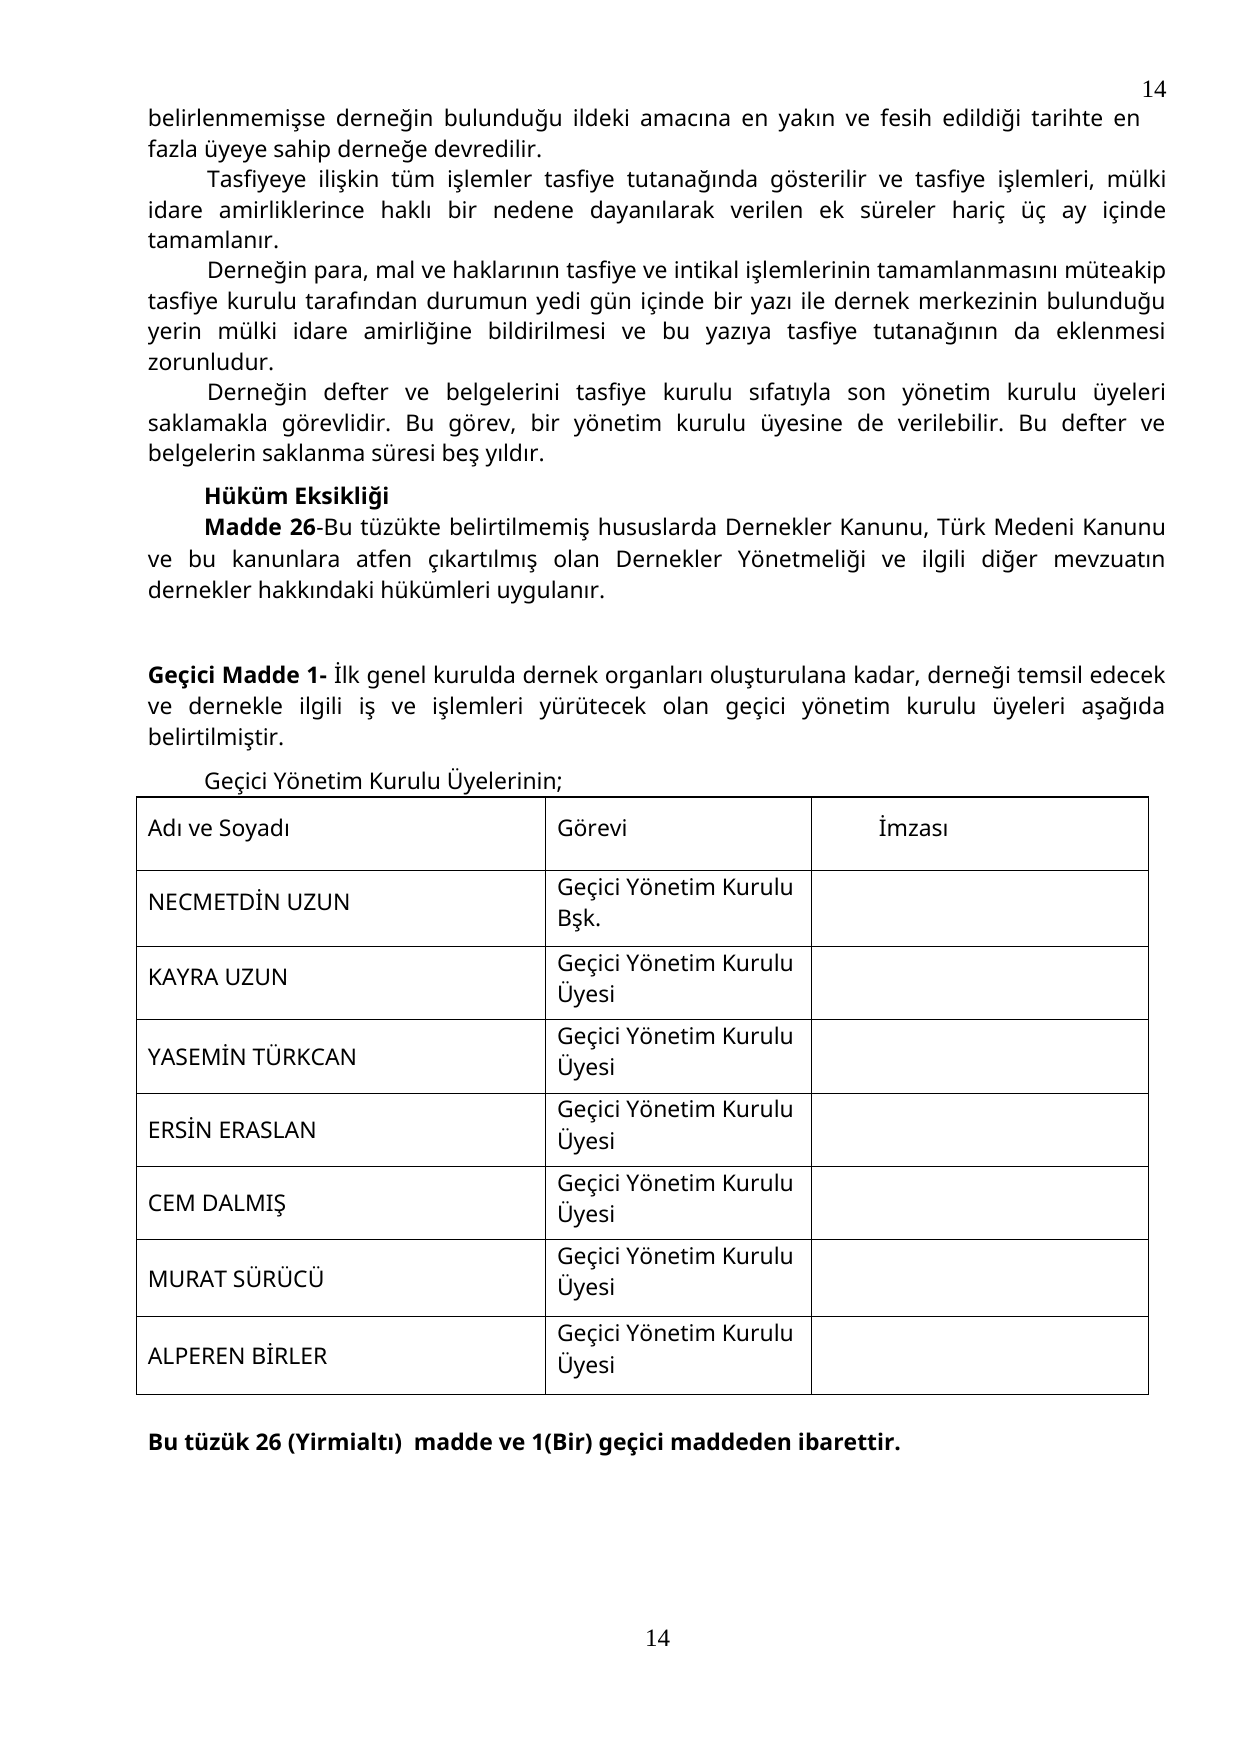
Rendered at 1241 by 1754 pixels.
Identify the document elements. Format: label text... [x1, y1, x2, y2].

table_cell [812, 1240, 1148, 1316]
table_cell Geçici Yönetim Kurulu Üyesi [546, 1317, 811, 1393]
table_cell CEM DALMIŞ [137, 1167, 545, 1239]
table_cell MURAT SÜRÜCÜ [137, 1240, 545, 1316]
table_cell [812, 1317, 1148, 1393]
text Madde 26-Bu tüzükte belirtilmemiş hususlarda Dernekler Kanunu, Türk Medeni Kanunu ve bu kanunlara atfen çıkartılmış olan Dernekler Yönetmeliği ve ilgili diğer mevzuatın dernekler hakkındaki hükümleri uygulanır. [148, 511, 1167, 605]
table_cell Geçici Yönetim Kurulu Üyesi [546, 1167, 811, 1239]
table_cell YASEMİN TÜRKCAN [137, 1020, 545, 1092]
table_cell [812, 947, 1148, 1019]
table_cell Geçici Yönetim Kurulu Üyesi [546, 947, 811, 1019]
table_cell NECMETDİN UZUN [137, 871, 545, 946]
table_cell [812, 1094, 1148, 1166]
table_cell ALPEREN BİRLER [137, 1317, 545, 1393]
table_cell Geçici Yönetim Kurulu Üyesi [546, 1240, 811, 1316]
table_header Adı ve Soyadı [137, 798, 545, 870]
text Bu tüzük 26 (Yirmialtı) madde ve 1(Bir) geçici maddeden ibarettir. [148, 1426, 1167, 1457]
text Geçici Madde 1- İlk genel kurulda dernek organları oluşturulana kadar, derneği temsil edecek ve dernekle ilgili iş ve işlemleri yürütecek olan geçici yönetim kurulu üyeleri aşağıda belirtilmiştir. [148, 659, 1167, 753]
text Tasfiyeye ilişkin tüm işlemler tasfiye tutanağında gösterilir ve tasfiye işlemleri, mülki idare amirliklerince haklı bir nedene dayanılarak verilen ek süreler hariç üç ay içinde tamamlanır. [148, 163, 1167, 255]
text Hüküm Eksikliği [148, 480, 1167, 511]
table_cell [812, 871, 1148, 946]
table_cell [812, 1020, 1148, 1092]
table_cell Geçici Yönetim Kurulu Üyesi [546, 1094, 811, 1166]
text Derneğin defter ve belgelerini tasfiye kurulu sıfatıyla son yönetim kurulu üyeleri saklamakla görevlidir. Bu görev, bir yönetim kurulu üyesine de verilebilir. Bu defter ve belgelerin saklanma süresi beş yıldır. [148, 376, 1167, 468]
text Geçici Yönetim Kurulu Üyelerinin; [148, 765, 1167, 796]
table_cell Geçici Yönetim Kurulu Üyesi [546, 1020, 811, 1092]
text Derneğin para, mal ve haklarının tasfiye ve intikal işlemlerinin tamamlanmasını müteakip tasfiye kurulu tarafından durumun yedi gün içinde bir yazı ile dernek merkezinin bulunduğu yerin mülki idare amirliğine bildirilmesi ve bu yazıya tasfiye tutanağının da eklenmesi zorunludur. [148, 255, 1167, 376]
table_cell ERSİN ERASLAN [137, 1094, 545, 1166]
table_header Görevi [546, 798, 811, 870]
table_header İmzası [812, 798, 1148, 870]
table_cell [812, 1167, 1148, 1239]
table_cell Geçici Yönetim Kurulu Bşk. [546, 871, 811, 946]
table_cell KAYRA UZUN [137, 947, 545, 1019]
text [148, 103, 1167, 163]
